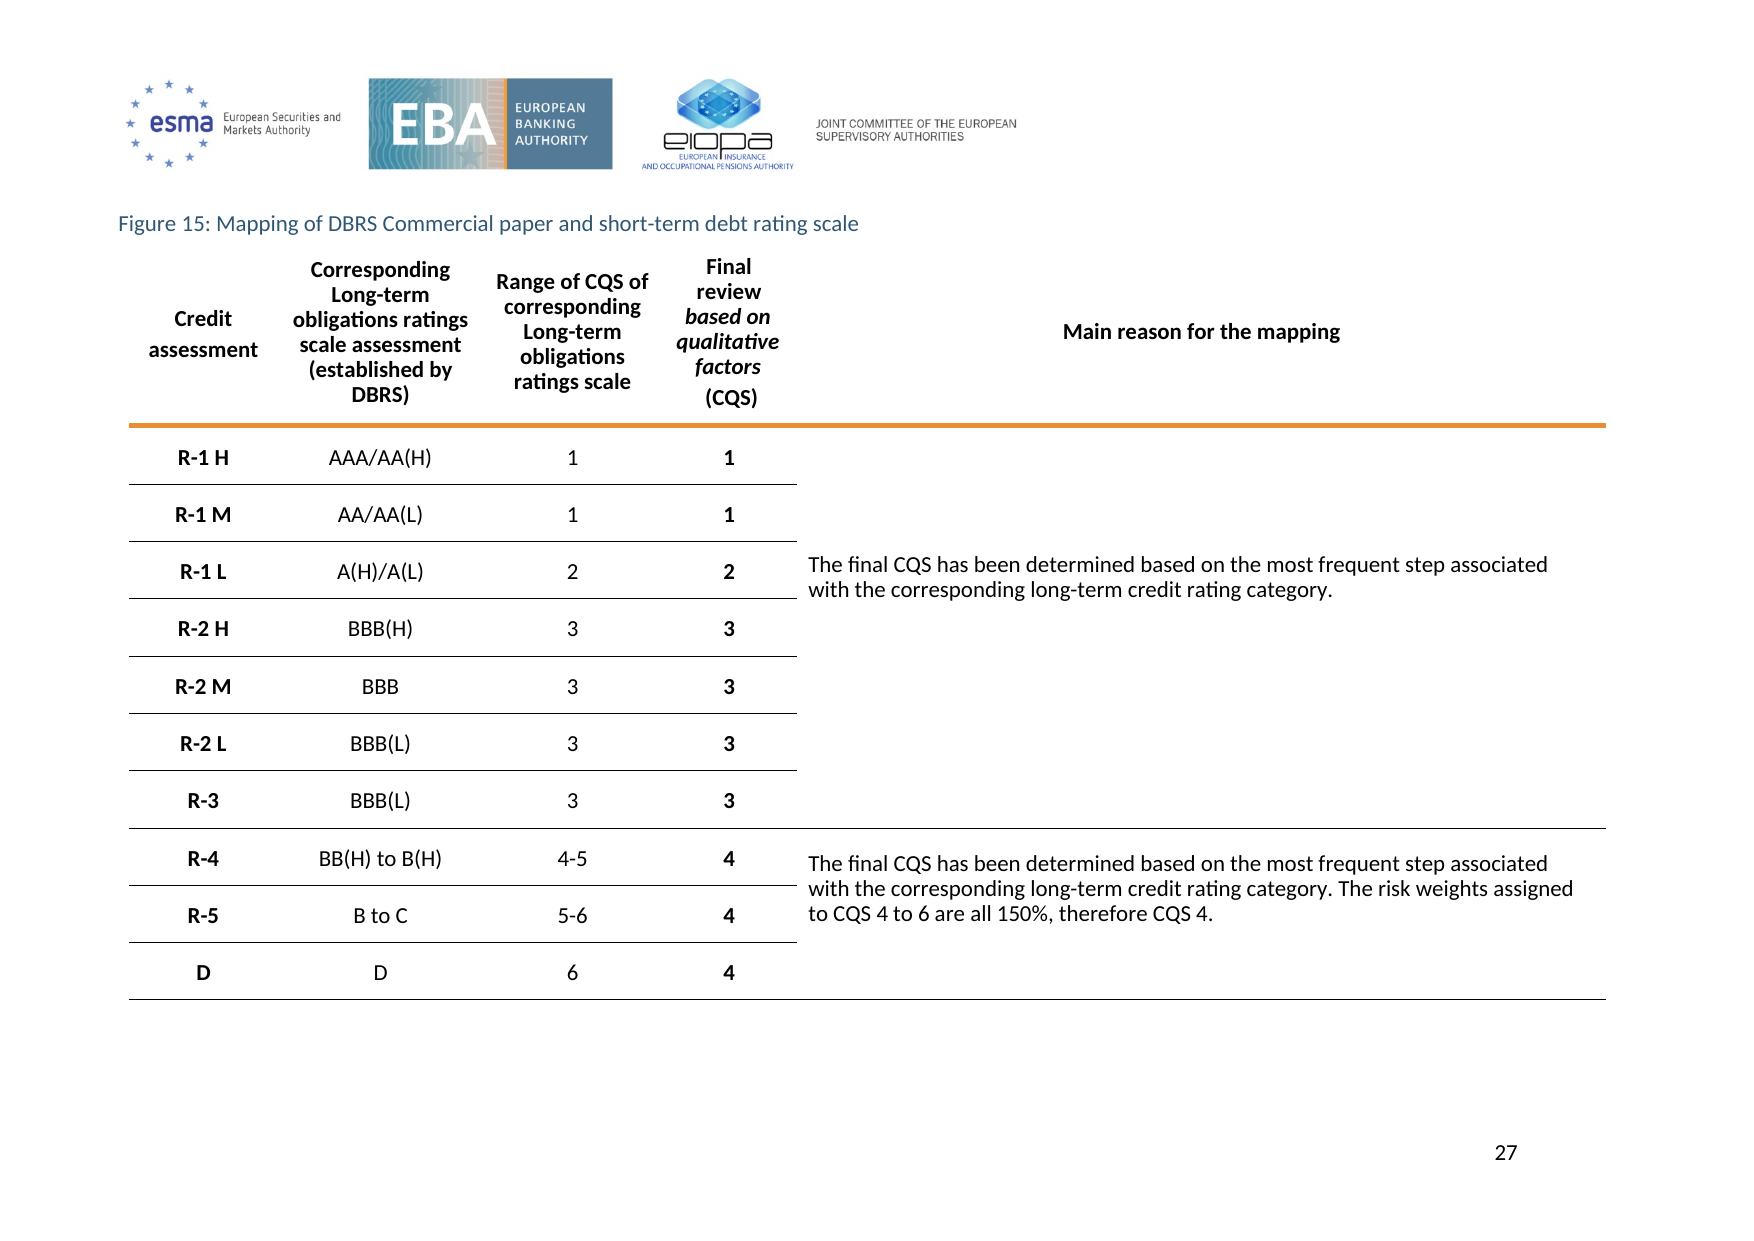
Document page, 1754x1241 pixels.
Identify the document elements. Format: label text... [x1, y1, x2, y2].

table_cell 1 [484, 428, 661, 484]
table_cell D [277, 943, 484, 999]
table_cell The final CQS has been determined based on the most frequent step associated with the corresponding long-term credit rating category. [797, 428, 1606, 827]
table_cell 4 [661, 886, 797, 942]
table_cell R-5 [129, 886, 277, 942]
table_cell AA/AA(L) [277, 485, 484, 541]
title Figure 15: Mapping of DBRS Commercial paper and short-term debt rating scale [118, 209, 1518, 237]
picture [118, 73, 1029, 174]
table_cell 3 [661, 599, 797, 656]
table_header Credit assessment [129, 242, 277, 423]
table_cell 1 [661, 428, 797, 484]
table_cell The final CQS has been determined based on the most frequent step associated with the corresponding long-term credit rating category. The risk weights assigned to CQS 4 to 6 are all 150%, therefore CQS 4. [797, 829, 1606, 999]
table_cell 4 [661, 829, 797, 885]
table_cell AAA/AA(H) [277, 428, 484, 484]
table_cell 3 [661, 771, 797, 827]
table_cell R-2 L [129, 714, 277, 770]
table_cell A(H)/A(L) [277, 542, 484, 598]
table_cell 3 [661, 657, 797, 713]
table_cell R-2 H [129, 599, 277, 656]
table_cell 3 [484, 714, 661, 770]
table_cell BBB(L) [277, 714, 484, 770]
table_cell 4 [661, 943, 797, 999]
table_cell R-4 [129, 829, 277, 885]
table_cell 4-5 [484, 829, 661, 885]
table_cell R-1 H [129, 428, 277, 484]
table_cell R-2 M [129, 657, 277, 713]
table_cell 3 [661, 714, 797, 770]
table_cell R-1 L [129, 542, 277, 598]
table_cell 5-6 [484, 886, 661, 942]
table_cell 1 [661, 485, 797, 541]
table_cell 6 [484, 943, 661, 999]
table_cell B to C [277, 886, 484, 942]
table_header Final review based on qualitative factors (CQS) [661, 242, 797, 423]
table_header Main reason for the mapping [797, 242, 1606, 423]
table_cell R-3 [129, 771, 277, 827]
table_header Range of CQS of corresponding Long-term obligations ratings scale [484, 242, 661, 423]
table_cell BBB(H) [277, 599, 484, 656]
table_cell 2 [484, 542, 661, 598]
table_cell 2 [661, 542, 797, 598]
table_cell 1 [484, 485, 661, 541]
table_header Corresponding Long-term obligations ratings scale assessment (established by DBRS) [277, 242, 484, 423]
table_cell D [129, 943, 277, 999]
table_cell BBB [277, 657, 484, 713]
table_cell 3 [484, 599, 661, 656]
table_cell BB(H) to B(H) [277, 829, 484, 885]
table_cell 3 [484, 657, 661, 713]
table_cell 3 [484, 771, 661, 827]
table_cell R-1 M [129, 485, 277, 541]
table_cell BBB(L) [277, 771, 484, 827]
